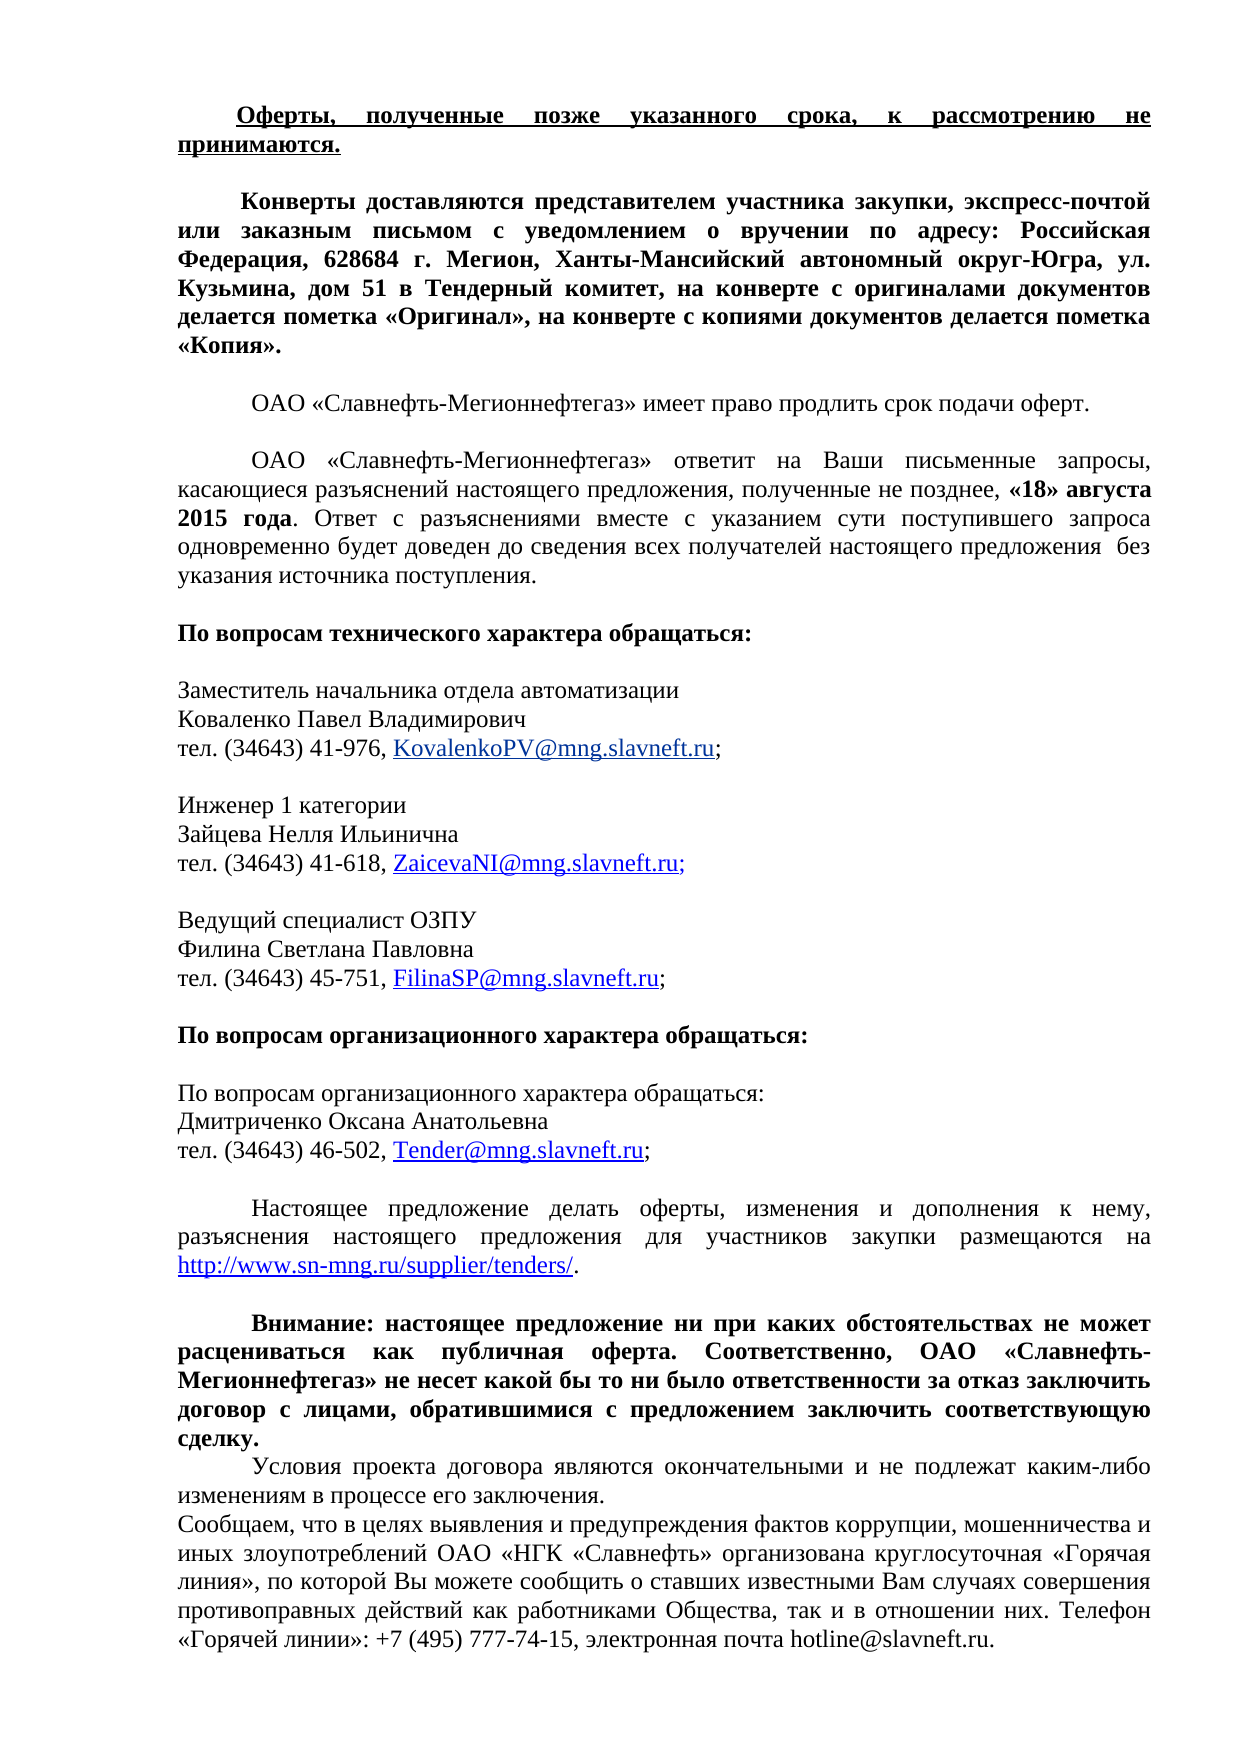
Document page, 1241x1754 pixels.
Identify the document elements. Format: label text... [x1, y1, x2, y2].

text тел. (34643) 41-976, KovalenkoPV@mng.slavneft.ru; [177, 733, 1152, 761]
text Заместитель начальника отдела автоматизации [177, 675, 1152, 704]
text По вопросам организационного характера обращаться: [177, 1078, 1152, 1106]
text Инженер 1 категории [177, 790, 1152, 819]
text Оферты, полученные позже указанного срока, к рассмотрению не принимаются. [177, 100, 1152, 158]
text тел. (34643) 45-751, FilinaSP@mng.slavneft.ru; [177, 963, 1152, 991]
text Ведущий специалист ОЗПУ [177, 905, 1152, 934]
text ОАО «Славнефть-Мегионнефтегаз» имеет право продлить срок подачи оферт. [177, 388, 1152, 416]
text ОАО «Славнефть-Мегионнефтегаз» ответит на Ваши письменные запросы, касающиеся разъяснений настоящего предложения, полученные не позднее, «18» августа 2015 года. Ответ с разъяснениями вместе с указанием сути поступившего запроса одновременно будет доведен до сведения всех получателей настоящего предложения без указания источника поступления. [177, 445, 1152, 589]
text Условия проекта договора являются окончательными и не подлежат каким-либо изменениям в процессе его заключения. [177, 1451, 1152, 1509]
text Филина Светлана Павловна [177, 934, 1152, 963]
text Настоящее предложение делать оферты, изменения и дополнения к нему, разъяснения настоящего предложения для участников закупки размещаются на http://www.sn-mng.ru/supplier/tenders/. [177, 1193, 1152, 1279]
text По вопросам технического характера обращаться: [177, 618, 1152, 646]
text Сообщаем, что в целях выявления и предупреждения фактов коррупции, мошенничества и иных злоупотреблений ОАО «НГК «Славнефть» организована круглосуточная «Горячая линия», по которой Вы можете сообщить о ставших известными Вам случаях совершения противоправных действий как работниками Общества, так и в отношении них. Телефон «Горячей линии»: +7 (495) 777-74-15, электронная почта hotline@slavneft.ru. [177, 1509, 1152, 1653]
text По вопросам организационного характера обращаться: [177, 1020, 1152, 1049]
text Конверты доставляются представителем участника закупки, экспресс-почтой или заказным письмом с уведомлением о вручении по адресу: Российская Федерация, 628684 г. Мегион, Ханты-Мансийский автономный округ-Югра, ул. Кузьмина, дом 51 в Тендерный комитет, на конверте с оригиналами документов делается пометка «Оригинал», на конверте с копиями документов делается пометка «Копия». [177, 186, 1152, 359]
text Коваленко Павел Владимирович [177, 704, 1152, 733]
text тел. (34643) 41-618, ZaicevaNI@mng.slavneft.ru; [177, 848, 1152, 876]
text Внимание: настоящее предложение ни при каких обстоятельствах не может расцениваться как публичная оферта. Соответственно, ОАО «Славнефть-Мегионнефтегаз» не несет какой бы то ни было ответственности за отказ заключить договор с лицами, обратившимися с предложением заключить соответствующую сделку. [177, 1308, 1152, 1451]
text Дмитриченко Оксана Анатольевна [177, 1106, 1152, 1135]
text Зайцева Нелля Ильинична [177, 819, 1152, 848]
text тел. (34643) 46-502, Tender@mng.slavneft.ru; [177, 1135, 1152, 1164]
